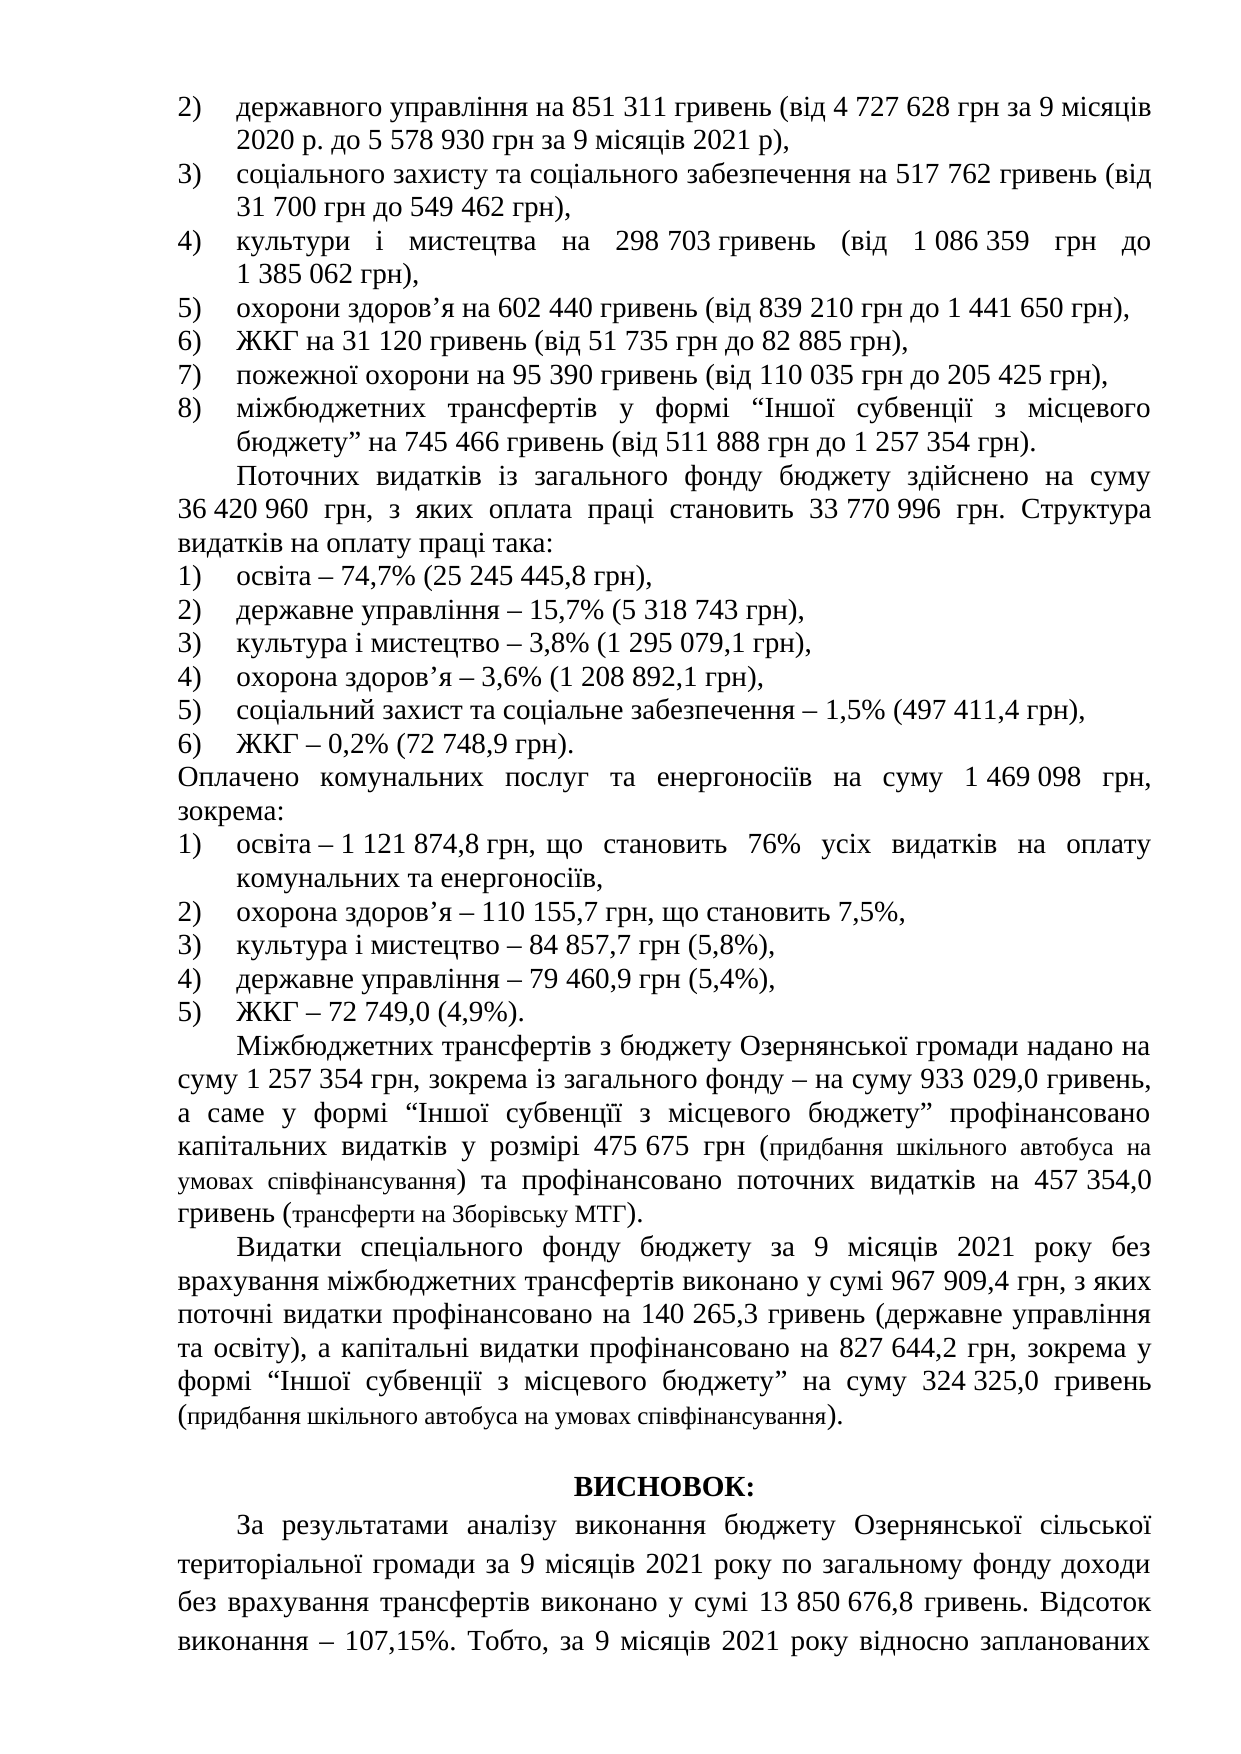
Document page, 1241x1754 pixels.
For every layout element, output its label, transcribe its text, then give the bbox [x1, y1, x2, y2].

list ЖКГ – 72 749,0 (4,9%). [177, 994, 1152, 1028]
text Міжбюджетних трансфертів з бюджету Озернянської громади надано на суму 1 257 354 грн, зокрема із загального фонду – на суму 933 029,0 гривень, а саме у формі “Іншої субвенцїї з місцевого бюджету” профінансовано капітальних видатків у розмірі 475 675 грн (придбання шкільного автобуса на умовах співфінансування) та профінансовано поточних видатків на 457 354,0 гривень (трансферти на Зборівську МТГ). [177, 1028, 1152, 1229]
list ЖКГ – 0,2% (72 748,9 грн). [177, 726, 1152, 759]
list державне управління – 79 460,9 грн (5,4%), [177, 961, 1152, 994]
list культура і мистецтво – 3,8% (1 295 079,1 грн), [177, 625, 1152, 659]
list державне управління – 15,7% (5 318 743 грн), [177, 592, 1152, 625]
list міжбюджетних трансфертів у формі “Іншої субвенції з місцевого бюджету” на 745 466 гривень (від 511 888 грн до 1 257 354 грн). [177, 391, 1152, 458]
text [177, 1507, 1152, 1657]
list культури і мистецтва на 298 703 гривень (від 1 086 359 грн до 1 385 062 грн), [177, 223, 1152, 290]
list культура і мистецтво – 84 857,7 грн (5,8%), [177, 927, 1152, 961]
list пожежної охорони на 95 390 гривень (від 110 035 грн до 205 425 грн), [177, 357, 1152, 391]
list освіта – 74,7% (25 245 445,8 грн), [177, 558, 1152, 592]
list охорони здоров’я на 602 440 гривень (від 839 210 грн до 1 441 650 грн), [177, 290, 1152, 323]
list соціального захисту та соціального забезпечення на 517 762 гривень (від 31 700 грн до 549 462 грн), [177, 156, 1152, 223]
list ЖКГ на 31 120 гривень (від 51 735 грн до 82 885 грн), [177, 323, 1152, 357]
text Видатки спеціального фонду бюджету за 9 місяців 2021 року без врахування міжбюджетних трансфертів виконано у сумі 967 909,4 грн, з яких поточні видатки профінансовано на 140 265,3 гривень (державне управління та освіту), а капітальні видатки профінансовано на 827 644,2 грн, зокрема у формі “Іншої субвенції з місцевого бюджету” на суму 324 325,0 гривень (придбання шкільного автобуса на умовах співфінансування). [177, 1229, 1152, 1430]
list державного управління на 851 311 гривень (від 4 727 628 грн за 9 місяців 2020 р. до 5 578 930 грн за 9 місяців 2021 р), [177, 89, 1152, 156]
text Оплачено комунальних послуг та енергоносіїв на суму 1 469 098 грн, зокрема: [177, 759, 1152, 827]
text ВИСНОВОК: [177, 1469, 1152, 1502]
list охорона здоров’я – 110 155,7 грн, що становить 7,5%, [177, 894, 1152, 927]
list соціальний захист та соціальне забезпечення – 1,5% (497 411,4 грн), [177, 692, 1152, 726]
list освіта – 1 121 874,8 грн, що становить 76% усіх видатків на оплату комунальних та енергоносіїв, [177, 827, 1152, 894]
list охорона здоров’я – 3,6% (1 208 892,1 грн), [177, 659, 1152, 692]
text Поточних видатків із загального фонду бюджету здійснено на суму 36 420 960 грн, з яких оплата праці становить 33 770 996 грн. Структура видатків на оплату праці така: [177, 458, 1152, 558]
